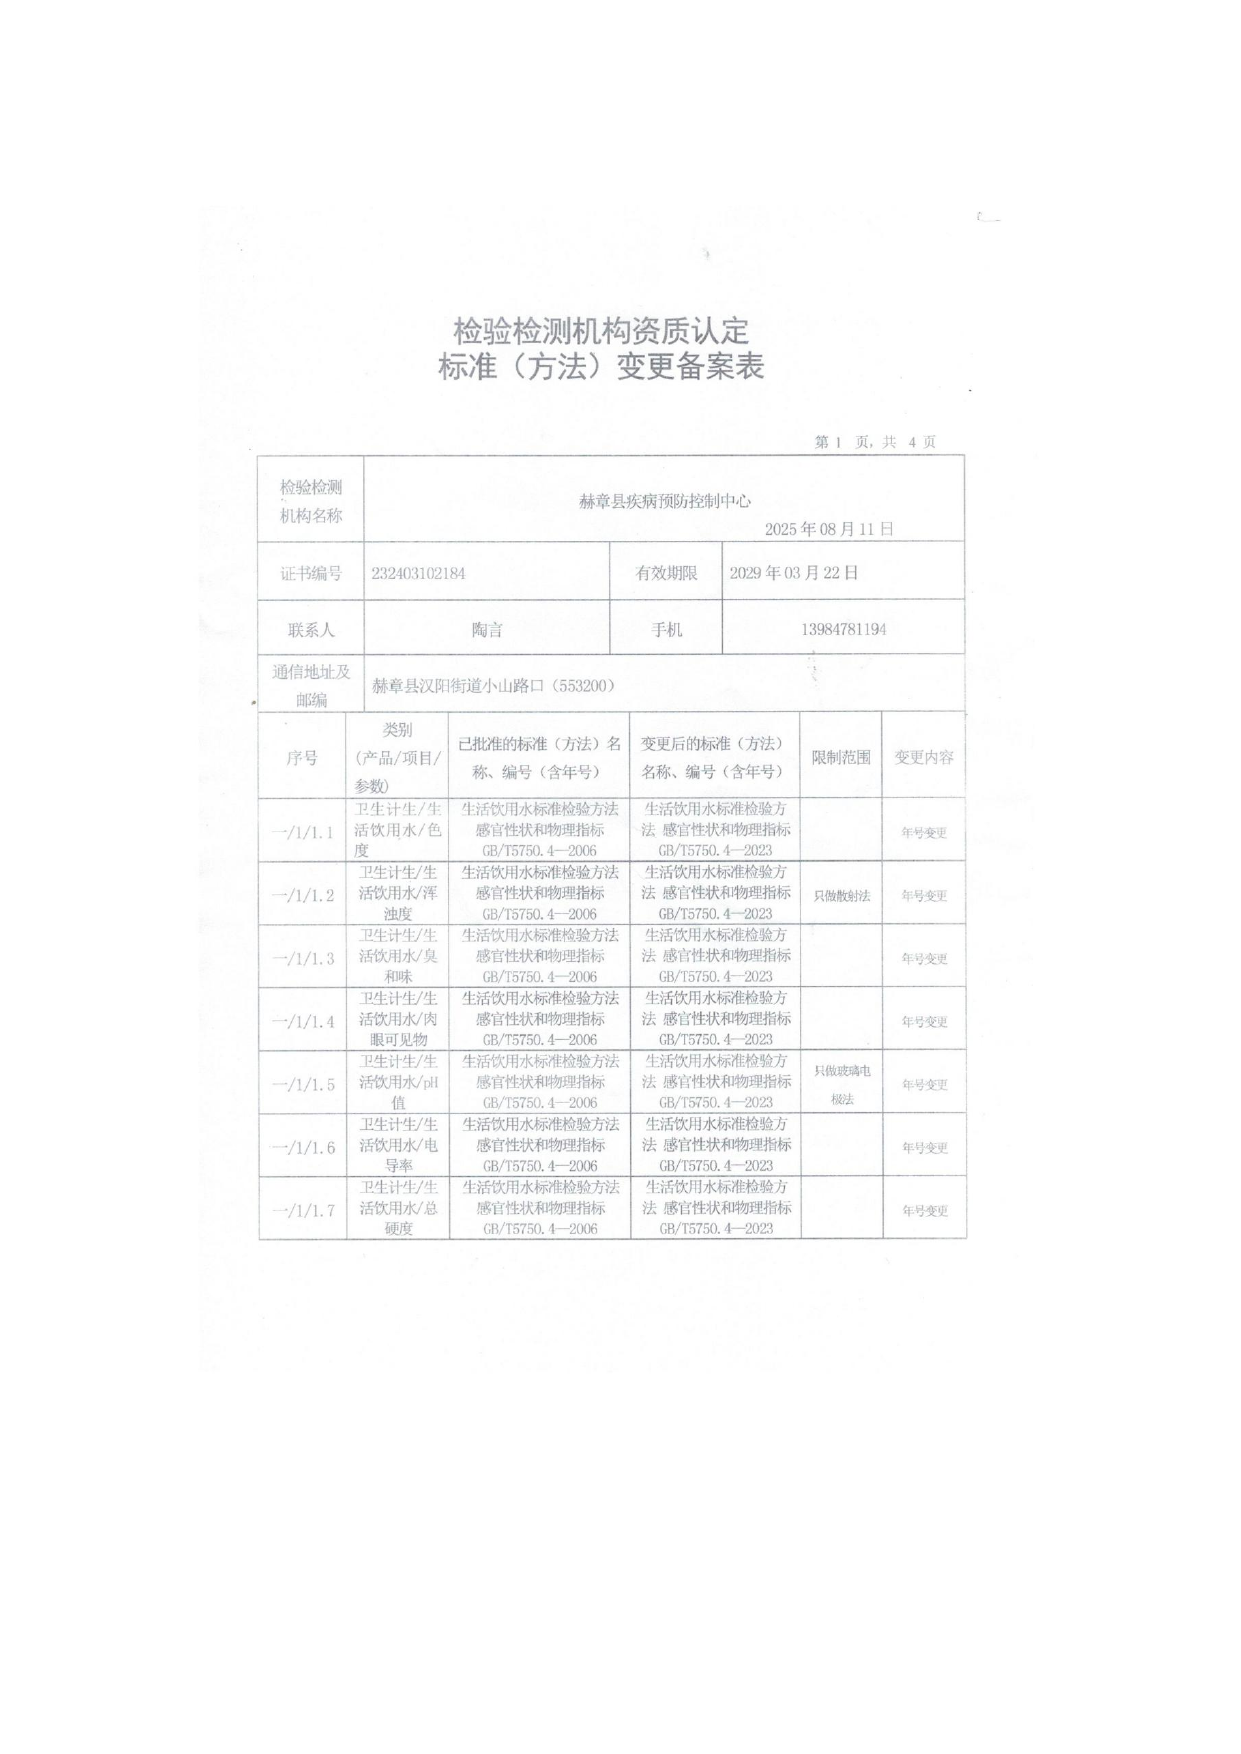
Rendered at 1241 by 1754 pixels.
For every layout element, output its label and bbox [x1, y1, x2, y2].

picture [187, 194, 1052, 1384]
